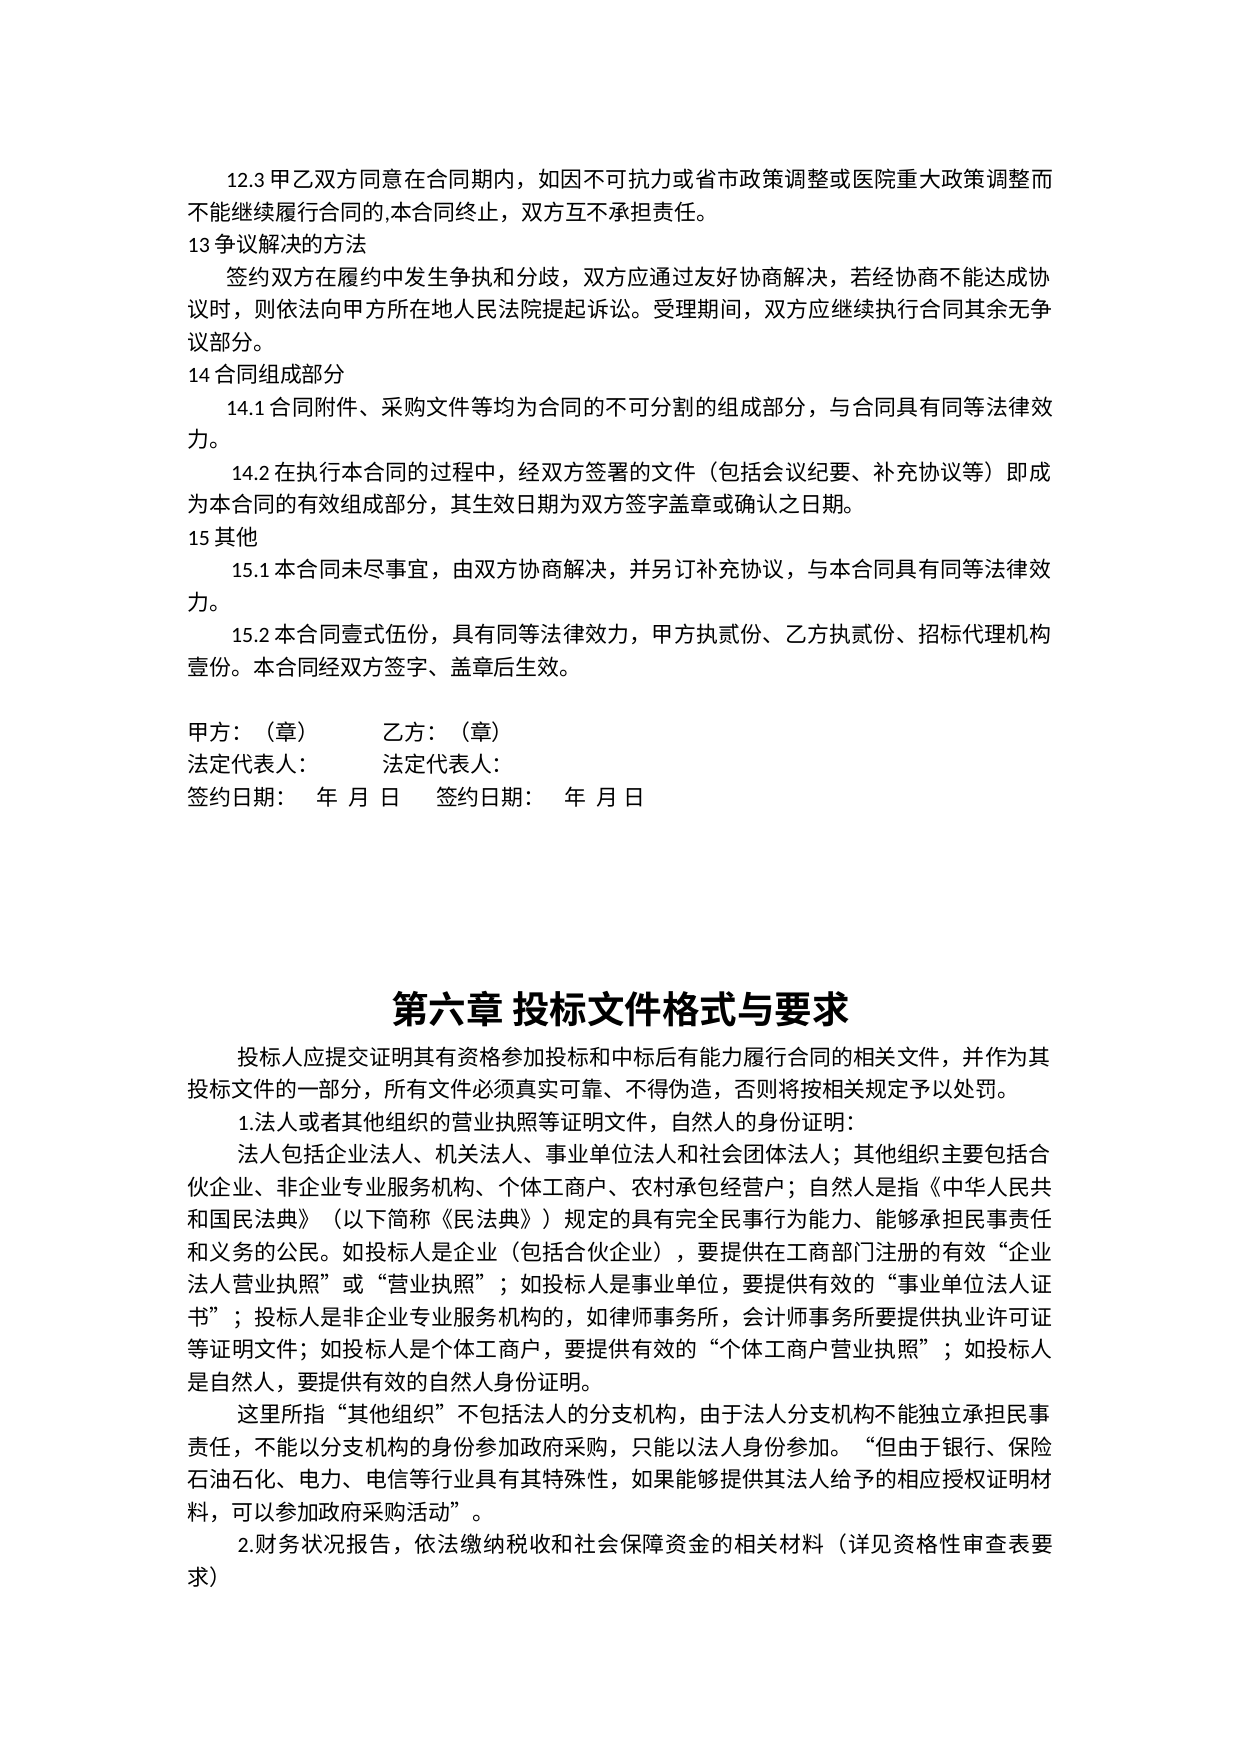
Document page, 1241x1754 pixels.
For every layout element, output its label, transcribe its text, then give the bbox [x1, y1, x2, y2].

text 这里所指“其他组织”不包括法人的分支机构，由于法人分支机构不能独立承担民事责任，不能以分支机构的身份参加政府采购，只能以法人身份参加。“但由于银行、保险、石油石化、电力、电信等行业具有其特殊性，如果能够提供其法人给予的相应授权证明材料，可以参加政府采购活动”。 [187, 1397, 1053, 1527]
text 14合同组成部分 [187, 357, 1053, 389]
text 14.2在执行本合同的过程中，经双方签署的文件（包括会议纪要、补充协议等）即成为本合同的有效组成部分，其生效日期为双方签字盖章或确认之日期。 [187, 454, 1053, 519]
text 投标人应提交证明其有资格参加投标和中标后有能力履行合同的相关文件，并作为其投标文件的一部分，所有文件必须真实可靠、不得伪造，否则将按相关规定予以处罚。 [187, 1039, 1053, 1104]
text 法人包括企业法人、机关法人、事业单位法人和社会团体法人；其他组织主要包括合伙企业、非企业专业服务机构、个体工商户、农村承包经营户；自然人是指《中华人民共和国民法典》（以下简称《民法典》）规定的具有完全民事行为能力、能够承担民事责任和义务的公民。如投标人是企业（包括合伙企业），要提供在工商部门注册的有效“企业法人营业执照”或“营业执照”；如投标人是事业单位，要提供有效的“事业单位法人证书”；投标人是非企业专业服务机构的，如律师事务所，会计师事务所要提供执业许可证等证明文件；如投标人是个体工商户，要提供有效的“个体工商户营业执照”；如投标人是自然人，要提供有效的自然人身份证明。 [187, 1137, 1053, 1397]
text 15.1本合同未尽事宜，由双方协商解决，并另订补充协议，与本合同具有同等法律效力。 [187, 552, 1053, 617]
text 15其他 [187, 519, 1053, 552]
text 法定代表人： 法定代表人： [187, 747, 1053, 779]
text 甲方：（章） 乙方：（章） [187, 714, 1053, 747]
text 12.3甲乙双方同意在合同期内，如因不可抗力或省市政策调整或医院重大政策调整而不能继续履行合同的,本合同终止，双方互不承担责任。 [187, 162, 1053, 227]
text 13争议解决的方法 [187, 227, 1053, 259]
text 15.2本合同壹式伍份，具有同等法律效力，甲方执贰份、乙方执贰份、招标代理机构壹份。本合同经双方签字、盖章后生效。 [187, 617, 1053, 682]
text 第六章 投标文件格式与要求 [187, 974, 1053, 1039]
text 2.财务状况报告，依法缴纳税收和社会保障资金的相关材料（详见资格性审查表要求） [187, 1527, 1053, 1592]
text 1.法人或者其他组织的营业执照等证明文件，自然人的身份证明： [187, 1104, 1053, 1137]
text 签约双方在履约中发生争执和分歧，双方应通过友好协商解决，若经协商不能达成协议时，则依法向甲方所在地人民法院提起诉讼。受理期间，双方应继续执行合同其余无争议部分。 [187, 259, 1053, 357]
text 14.1合同附件、采购文件等均为合同的不可分割的组成部分，与合同具有同等法律效力。 [187, 389, 1053, 454]
text 签约日期： 年 月 日 签约日期： 年 月 日 [187, 779, 1053, 812]
